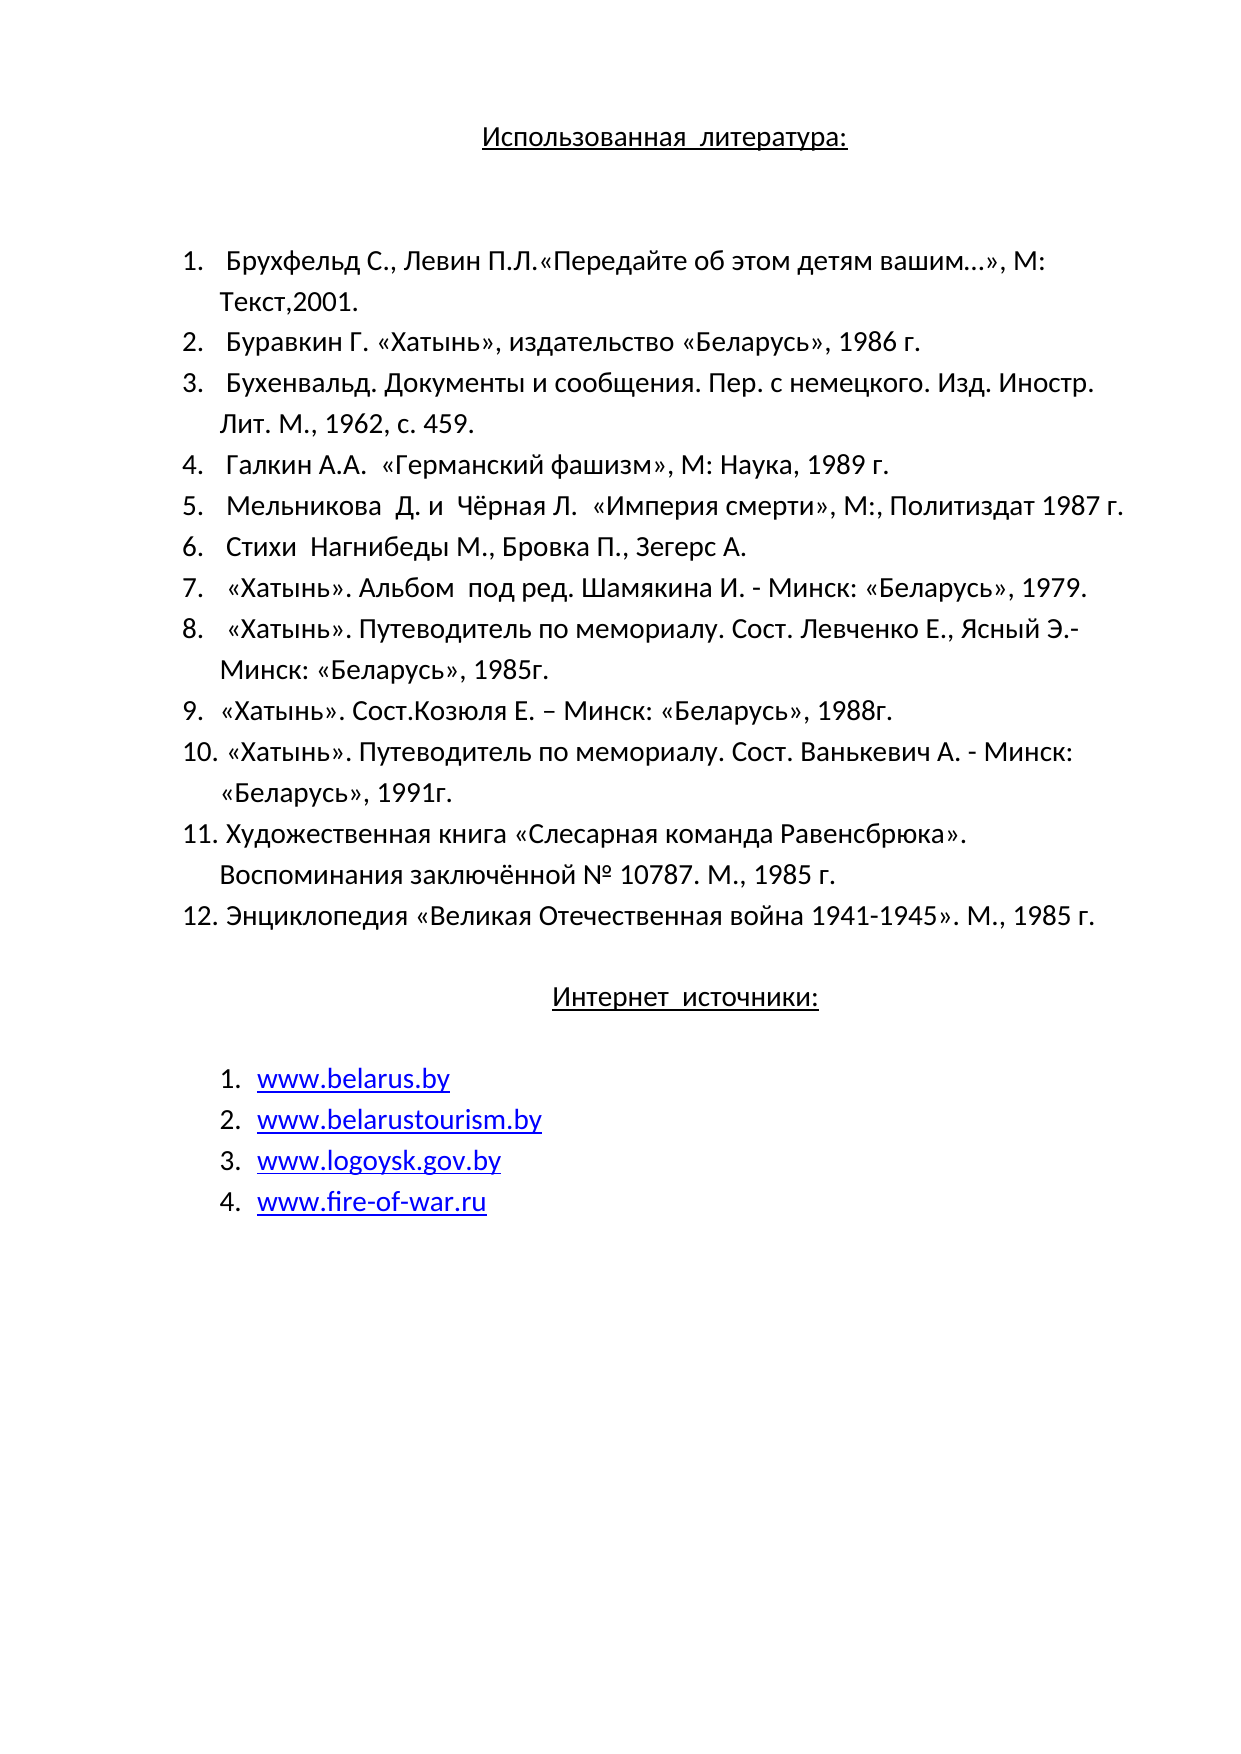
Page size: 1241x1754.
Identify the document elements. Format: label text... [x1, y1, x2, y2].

list Интернет источники: [219, 978, 1152, 1014]
list «Хатынь». Путеводитель по мемориалу. Сост. Левченко Е., Ясный Э.- Минск: «Беларусь», 1985г. [182, 610, 1152, 687]
list Галкин А.А. «Германский фашизм», М: Наука, 1989 г. [182, 446, 1152, 482]
list «Хатынь». Сост.Козюля Е. – Минск: «Беларусь», 1988г. [182, 692, 1152, 728]
list www.belarustourism.by [219, 1101, 1152, 1137]
list Энциклопедия «Великая Отечественная война 1941-1945». М., 1985 г. [182, 897, 1152, 932]
list Буравкин Г. «Хатынь», издательство «Беларусь», 1986 г. [182, 323, 1152, 359]
text Использованная литература: [177, 118, 1152, 154]
list Мельникова Д. и Чёрная Л. «Империя смерти», М:, Политиздат 1987 г. [182, 487, 1152, 523]
list www.logoysk.gov.by [219, 1142, 1152, 1178]
list www.fire-of-war.ru [219, 1183, 1152, 1219]
list «Хатынь». Альбом под ред. Шамякина И. - Минск: «Беларусь», 1979. [182, 569, 1152, 605]
list «Хатынь». Путеводитель по мемориалу. Сост. Ванькевич А. - Минск: «Беларусь», 1991г. [182, 733, 1152, 809]
list Стихи Нагнибеды М., Бровка П., Зегерс А. [182, 528, 1152, 564]
list Бухенвальд. Документы и сообщения. Пер. с немецкого. Изд. Иностр. Лит. М., 1962, с. 459. [182, 364, 1152, 441]
list Художественная книга «Слесарная команда Равенсбрюка». Воспоминания заключённой № 10787. М., 1985 г. [182, 815, 1152, 891]
list www.belarus.by [219, 1060, 1152, 1096]
list Брухфельд С., Левин П.Л.«Передайте об этом детям вашим…», М: Текст,2001. [182, 242, 1152, 318]
